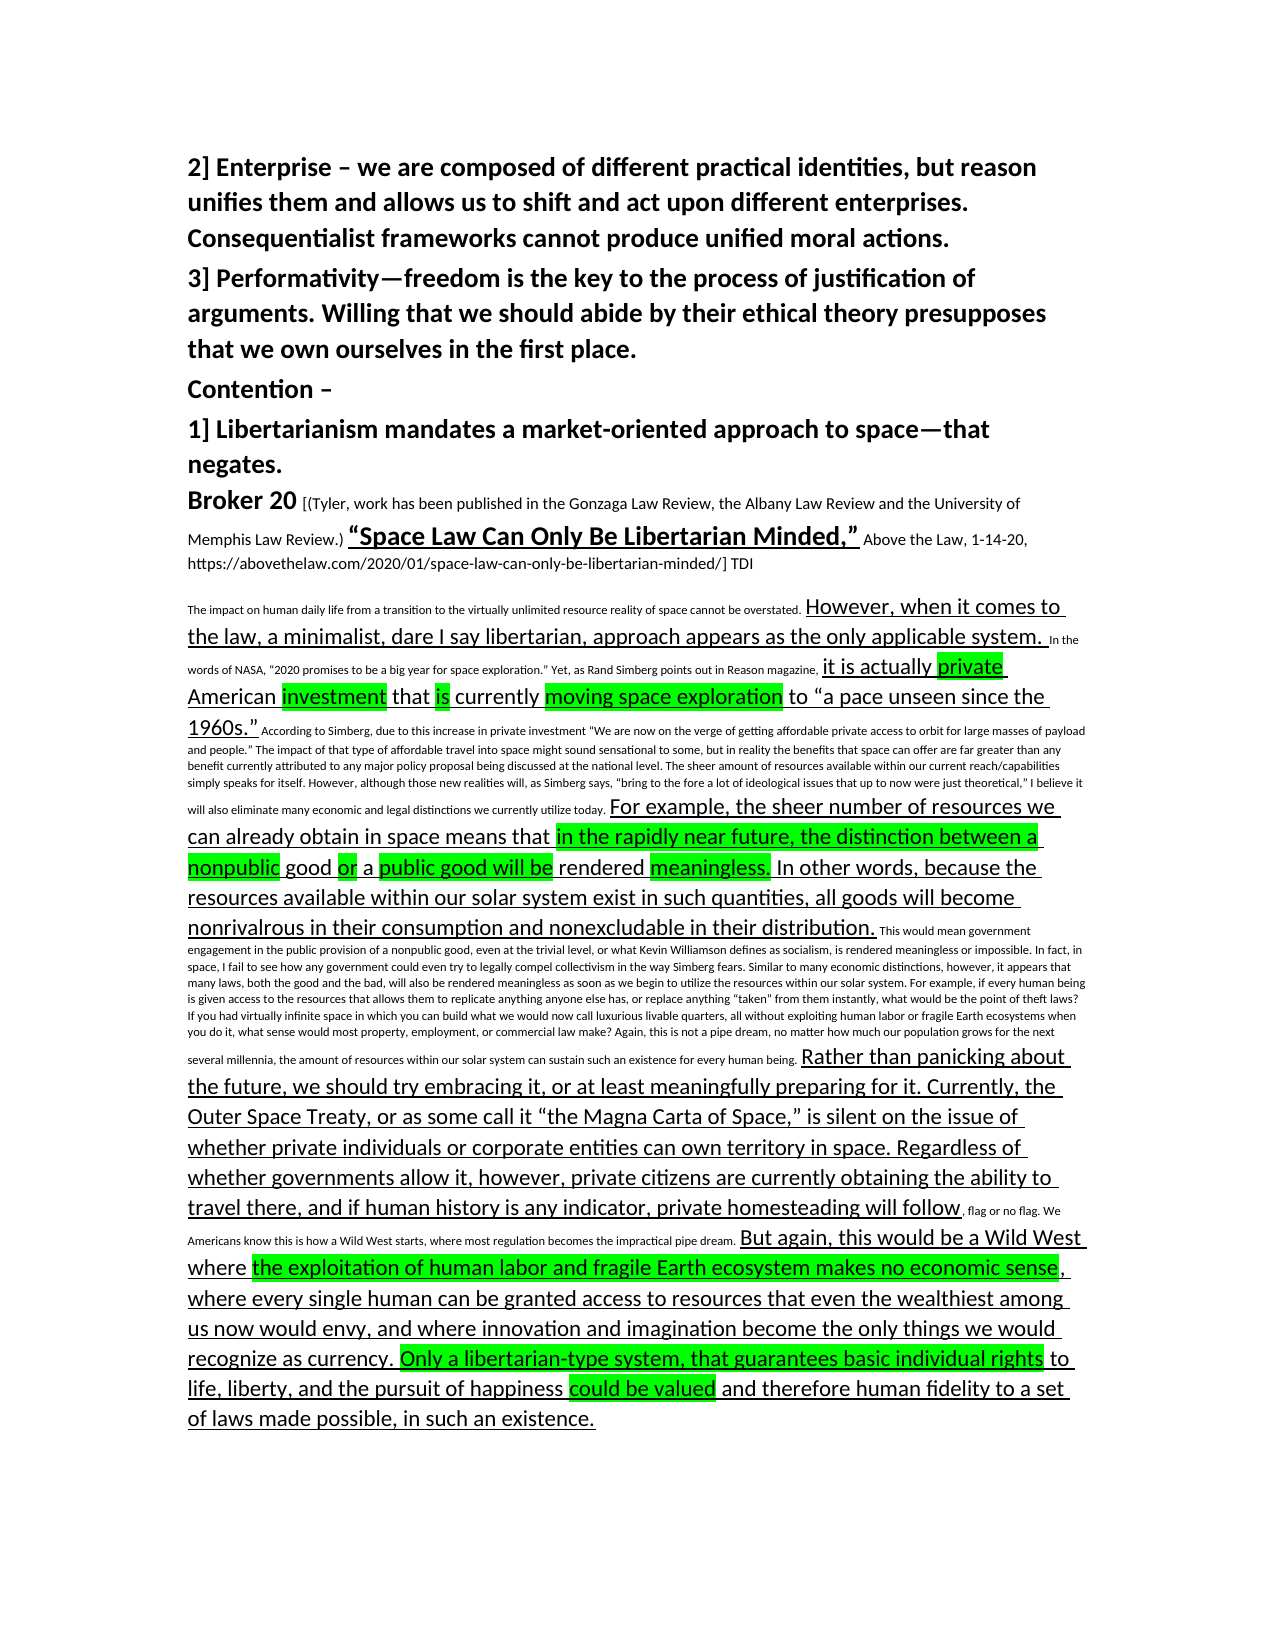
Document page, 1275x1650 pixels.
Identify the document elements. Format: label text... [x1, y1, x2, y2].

text Broker 20 [(Tyler, work has been published in the Gonzaga Law Review, the Albany Law Review and the University of Memphis Law Review.) “Space Law Can Only Be Libertarian Minded,” Above the Law, 1-14-20, https://abovethelaw.com/2020/01/space-law-can-only-be-libertarian-minded/] TDI [187, 483, 1087, 574]
subtitle 3] Performativity—freedom is the key to the process of justification of arguments. Willing that we should abide by their ethical theory presupposes that we own ourselves in the first place. [187, 261, 1087, 365]
subtitle Contention – [187, 372, 1087, 405]
text The impact on human daily life from a transition to the virtually unlimited resource reality of space cannot be overstated. However, when it comes to the law, a minimalist, dare I say libertarian, approach appears as the only applicable system. In the words of NASA, “2020 promises to be a big year for space exploration.” Yet, as Rand Simberg points out in Reason magazine, it is actually private American investment that is currently moving space exploration to “a pace unseen since the 1960s.” According to Simberg, due to this increase in private investment “We are now on the verge of getting affordable private access to orbit for large masses of payload and people.” The impact of that type of affordable travel into space might sound sensational to some, but in reality the benefits that space can offer are far greater than any benefit currently attributed to any major policy proposal being discussed at the national level. The sheer amount of resources available within our current reach/capabilities simply speaks for itself. However, although those new realities will, as Simberg says, “bring to the fore a lot of ideological issues that up to now were just theoretical,” I believe it will also eliminate many economic and legal distinctions we currently utilize today. For example, the sheer number of resources we can already obtain in space means that in the rapidly near future, the distinction between a nonpublic good or a public good will be rendered meaningless. In other words, because the resources available within our solar system exist in such quantities, all goods will become nonrivalrous in their consumption and nonexcludable in their distribution. This would mean government engagement in the public provision of a nonpublic good, even at the trivial level, or what Kevin Williamson defines as socialism, is rendered meaningless or impossible. In fact, in space, I fail to see how any government could even try to legally compel collectivism in the way Simberg fears. Similar to many economic distinctions, however, it appears that many laws, both the good and the bad, will also be rendered meaningless as soon as we begin to utilize the resources within our solar system. For example, if every human being is given access to the resources that allows them to replicate anything anyone else has, or replace anything “taken” from them instantly, what would be the point of theft laws? If you had virtually infinite space in which you can build what we would now call luxurious livable quarters, all without exploiting human labor or fragile Earth ecosystems when you do it, what sense would most property, employment, or commercial law make? Again, this is not a pipe dream, no matter how much our population grows for the next several millennia, the amount of resources within our solar system can sustain such an existence for every human being. Rather than panicking about the future, we should try embracing it, or at least meaningfully preparing for it. Currently, the Outer Space Treaty, or as some call it “the Magna Carta of Space,” is silent on the issue of whether private individuals or corporate entities can own territory in space. Regardless of whether governments allow it, however, private citizens are currently obtaining the ability to travel there, and if human history is any indicator, private homesteading will follow, flag or no flag. We Americans know this is how a Wild West starts, where most regulation becomes the impractical pipe dream. But again, this would be a Wild West where the exploitation of human labor and fragile Earth ecosystem makes no economic sense, where every single human can be granted access to resources that even the wealthiest among us now would envy, and where innovation and imagination become the only things we would recognize as currency. Only a libertarian-type system, that guarantees basic individual rights to life, liberty, and the pursuit of happiness could be valued and therefore human fidelity to a set of laws made possible, in such an existence. [187, 592, 1087, 1433]
subtitle 1] Libertarianism mandates a market-oriented approach to space—that negates. [187, 412, 1087, 481]
subtitle 2] Enterprise – we are composed of different practical identities, but reason unifies them and allows us to shift and act upon different enterprises. Consequentialist frameworks cannot produce unified moral actions. [187, 150, 1087, 254]
